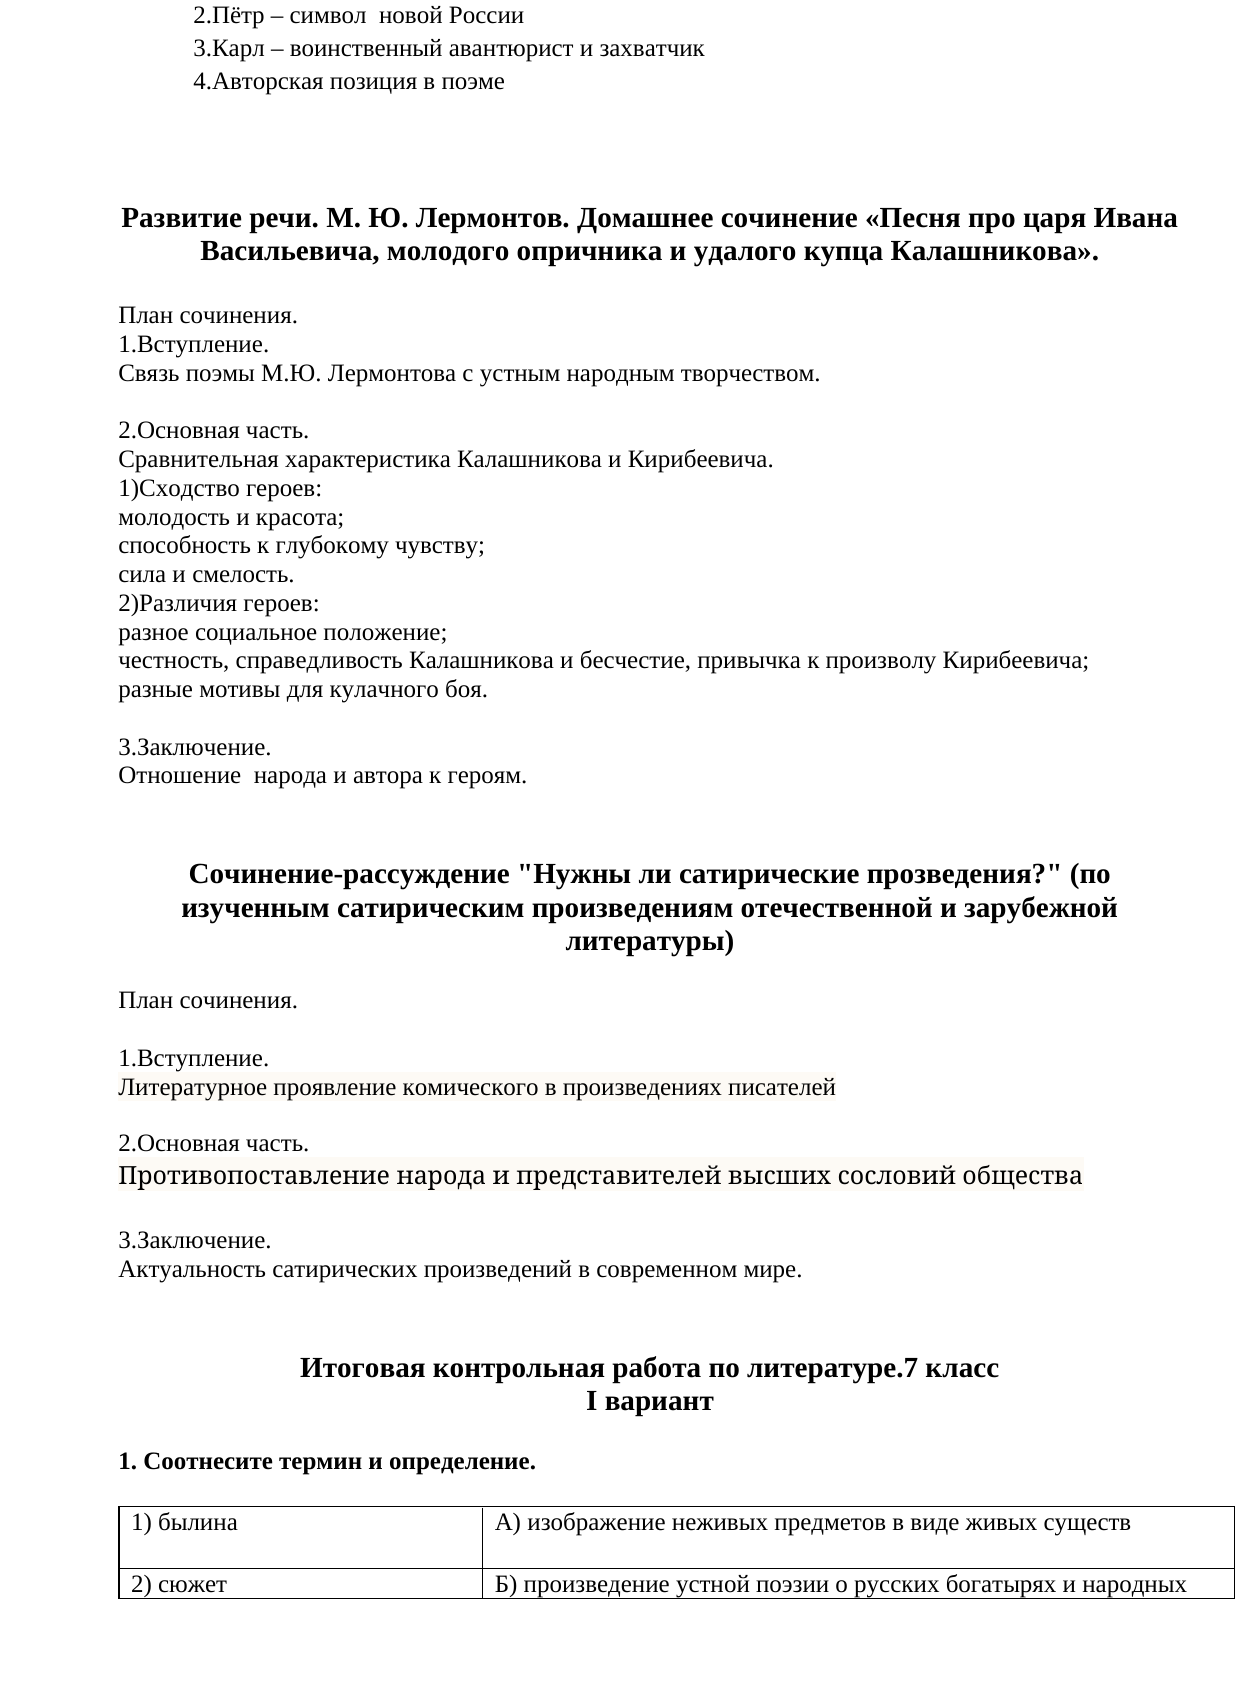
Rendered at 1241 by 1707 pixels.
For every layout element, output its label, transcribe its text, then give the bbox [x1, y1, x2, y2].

text 2.Основная часть. [118, 415, 1181, 444]
text 1.Вступление. [118, 329, 1181, 358]
text Сочинение-рассуждение "Нужны ли сатирические прозведения?" (по изученным сатирическим произведениям отечественной и зарубежной литературы) [118, 856, 1181, 957]
text I вариант [118, 1383, 1181, 1417]
text 2.Пётр – символ новой России [193, 0, 1181, 29]
text Отношение народа и автора к героям. [118, 760, 1181, 789]
text молодость и красота; [118, 502, 1181, 530]
text Сравнительная характеристика Калашникова и Кирибеевича. [118, 444, 1181, 473]
text способность к глубокому чувству; [118, 530, 1181, 559]
text 3.Карл – воинственный авантюрист и захватчик [193, 33, 1181, 62]
text 1. Соотнесите термин и определение. [118, 1446, 1181, 1474]
text План сочинения. [118, 300, 1181, 329]
text честность, справедливость Калашникова и бесчестие, привычка к произволу Кирибеевича; [118, 645, 1181, 674]
text 2.Основная часть. [118, 1128, 1181, 1157]
text 4.Авторская позиция в поэме [193, 66, 1181, 95]
text разные мотивы для кулачного боя. [118, 674, 1181, 703]
text разное социальное положение; [118, 617, 1181, 645]
text 1.Вступление. [118, 1043, 1181, 1072]
table_header 1) былина [120, 1507, 482, 1567]
text Связь поэмы М.Ю. Лермонтова с устным народным творчеством. [118, 358, 1181, 387]
table_header А) изображение неживых предметов в виде живых существ [483, 1507, 1234, 1567]
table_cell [483, 1569, 1234, 1598]
text 1)Сходство героев: [118, 473, 1181, 502]
table_cell 2) сюжет [120, 1569, 482, 1598]
text Противопоставление народа и представителей высших сословий общества 3.Заключение. [118, 1157, 1181, 1254]
text 2)Различия героев: [118, 588, 1181, 617]
text сила и смелость. [118, 559, 1181, 588]
text План сочинения. [118, 986, 1181, 1014]
text 3.Заключение. [118, 732, 1181, 760]
text Литературное проявление комического в произведениях писателей [118, 1072, 1181, 1128]
text Актуальность сатирических произведений в современном мире. [118, 1254, 1181, 1283]
text Итоговая контрольная работа по литературе.7 класс [118, 1350, 1181, 1383]
text Развитие речи. М. Ю. Лермонтов. Домашнее сочинение «Песня про царя Ивана Васильевича, молодого опричника и удалого купца Калашникова». [118, 200, 1181, 267]
